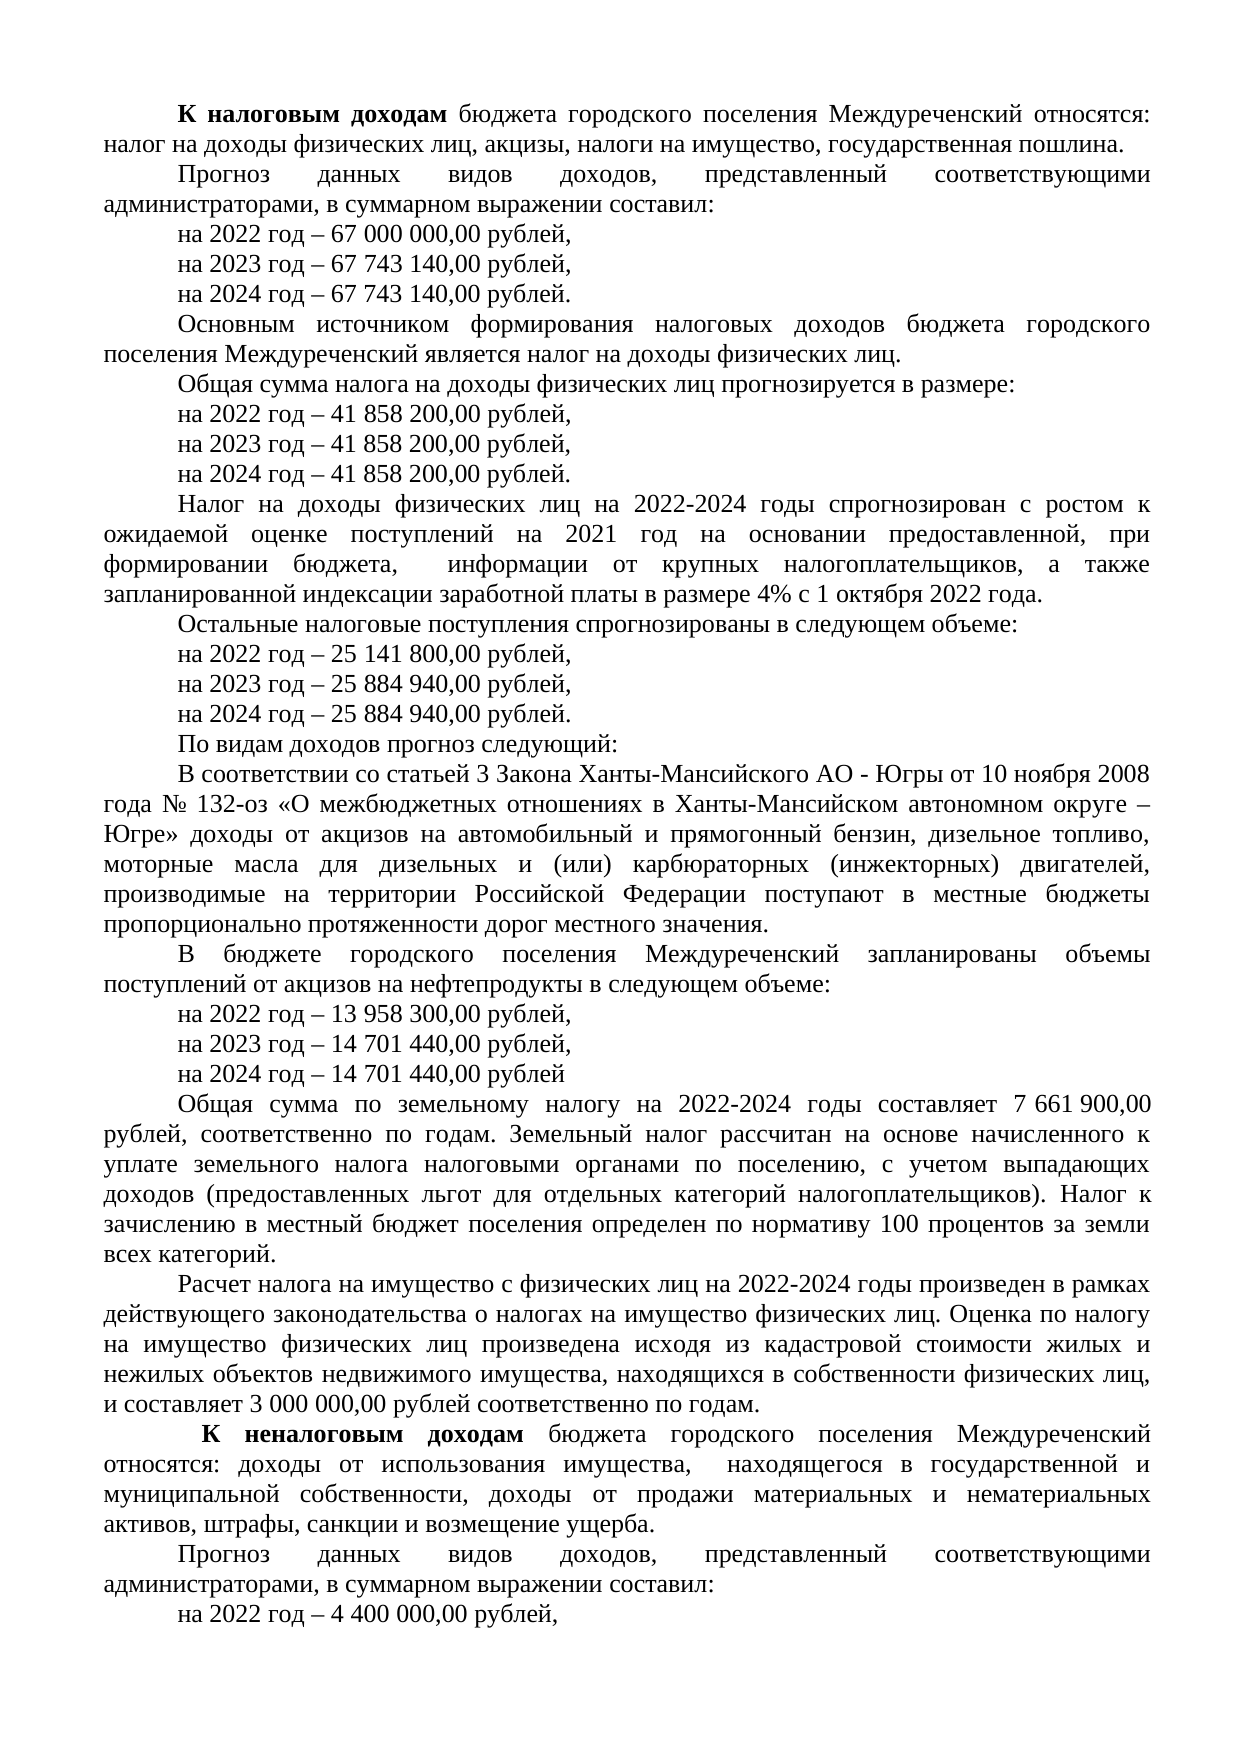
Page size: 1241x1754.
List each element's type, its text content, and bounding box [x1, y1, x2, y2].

text на 2022 год – 25 141 800,00 рублей, [103, 638, 1152, 668]
text Остальные налоговые поступления спрогнозированы в следующем объеме: [103, 608, 1152, 638]
text на 2022 год – 67 000 000,00 рублей, [103, 218, 1152, 248]
text В бюджете городского поселения Междуреченский запланированы объемы поступлений от акцизов на нефтепродукты в следующем объеме: [103, 938, 1152, 998]
text Общая сумма по земельному налогу на 2022-2024 годы составляет 7 661 900,00 рублей, соответственно по годам. Земельный налог рассчитан на основе начисленного к уплате земельного налога налоговыми органами по поселению, с учетом выпадающих доходов (предоставленных льгот для отдельных категорий налогоплательщиков). Налог к зачислению в местный бюджет поселения определен по нормативу 100 процентов за земли всех категорий. [103, 1088, 1152, 1268]
text на 2022 год – 41 858 200,00 рублей, [103, 398, 1152, 428]
text К налоговым доходам бюджета городского поселения Междуреченский относятся: налог на доходы физических лиц, акцизы, налоги на имущество, государственная пошлина. [103, 98, 1152, 158]
text на 2024 год – 14 701 440,00 рублей [103, 1058, 1152, 1088]
text Прогноз данных видов доходов, представленный соответствующими администраторами, в суммарном выражении составил: [103, 158, 1152, 218]
text на 2024 год – 67 743 140,00 рублей. [103, 278, 1152, 308]
text К неналоговым доходам бюджета городского поселения Междуреченский относятся: доходы от использования имущества, находящегося в государственной и муниципальной собственности, доходы от продажи материальных и нематериальных активов, штрафы, санкции и возмещение ущерба. [103, 1418, 1152, 1538]
text на 2024 год – 25 884 940,00 рублей. [103, 698, 1152, 728]
text Общая сумма налога на доходы физических лиц прогнозируется в размере: [103, 368, 1152, 398]
text на 2024 год – 41 858 200,00 рублей. [103, 458, 1152, 488]
text на 2022 год – 13 958 300,00 рублей, [103, 998, 1152, 1028]
text По видам доходов прогноз следующий: [103, 728, 1152, 758]
text Налог на доходы физических лиц на 2022-2024 годы спрогнозирован с ростом к ожидаемой оценке поступлений на 2021 год на основании предоставленной, при формировании бюджета, информации от крупных налогоплательщиков, а также запланированной индексации заработной платы в размере 4% с 1 октября 2022 года. [103, 488, 1152, 608]
text Расчет налога на имущество с физических лиц на 2022-2024 годы произведен в рамках действующего законодательства о налогах на имущество физических лиц. Оценка по налогу на имущество физических лиц произведена исходя из кадастровой стоимости жилых и нежилых объектов недвижимого имущества, находящихся в собственности физических лиц, и составляет 3 000 000,00 рублей соответственно по годам. [103, 1268, 1152, 1418]
text на 2023 год – 41 858 200,00 рублей, [103, 428, 1152, 458]
text на 2023 год – 25 884 940,00 рублей, [103, 668, 1152, 698]
text на 2022 год – 4 400 000,00 рублей, [103, 1598, 1152, 1628]
text Основным источником формирования налоговых доходов бюджета городского поселения Междуреченский является налог на доходы физических лиц. [103, 308, 1152, 368]
text Прогноз данных видов доходов, представленный соответствующими администраторами, в суммарном выражении составил: [103, 1538, 1152, 1598]
text на 2023 год – 67 743 140,00 рублей, [103, 248, 1152, 278]
text на 2023 год – 14 701 440,00 рублей, [103, 1028, 1152, 1058]
text В соответствии со статьей 3 Закона Ханты-Мансийского АО - Югры от 10 ноября 2008 года № 132-оз «О межбюджетных отношениях в Ханты-Мансийском автономном округе – Югре» доходы от акцизов на автомобильный и прямогонный бензин, дизельное топливо, моторные масла для дизельных и (или) карбюраторных (инжекторных) двигателей, производимые на территории Российской Федерации поступают в местные бюджеты пропорционально протяженности дорог местного значения. [103, 758, 1152, 938]
